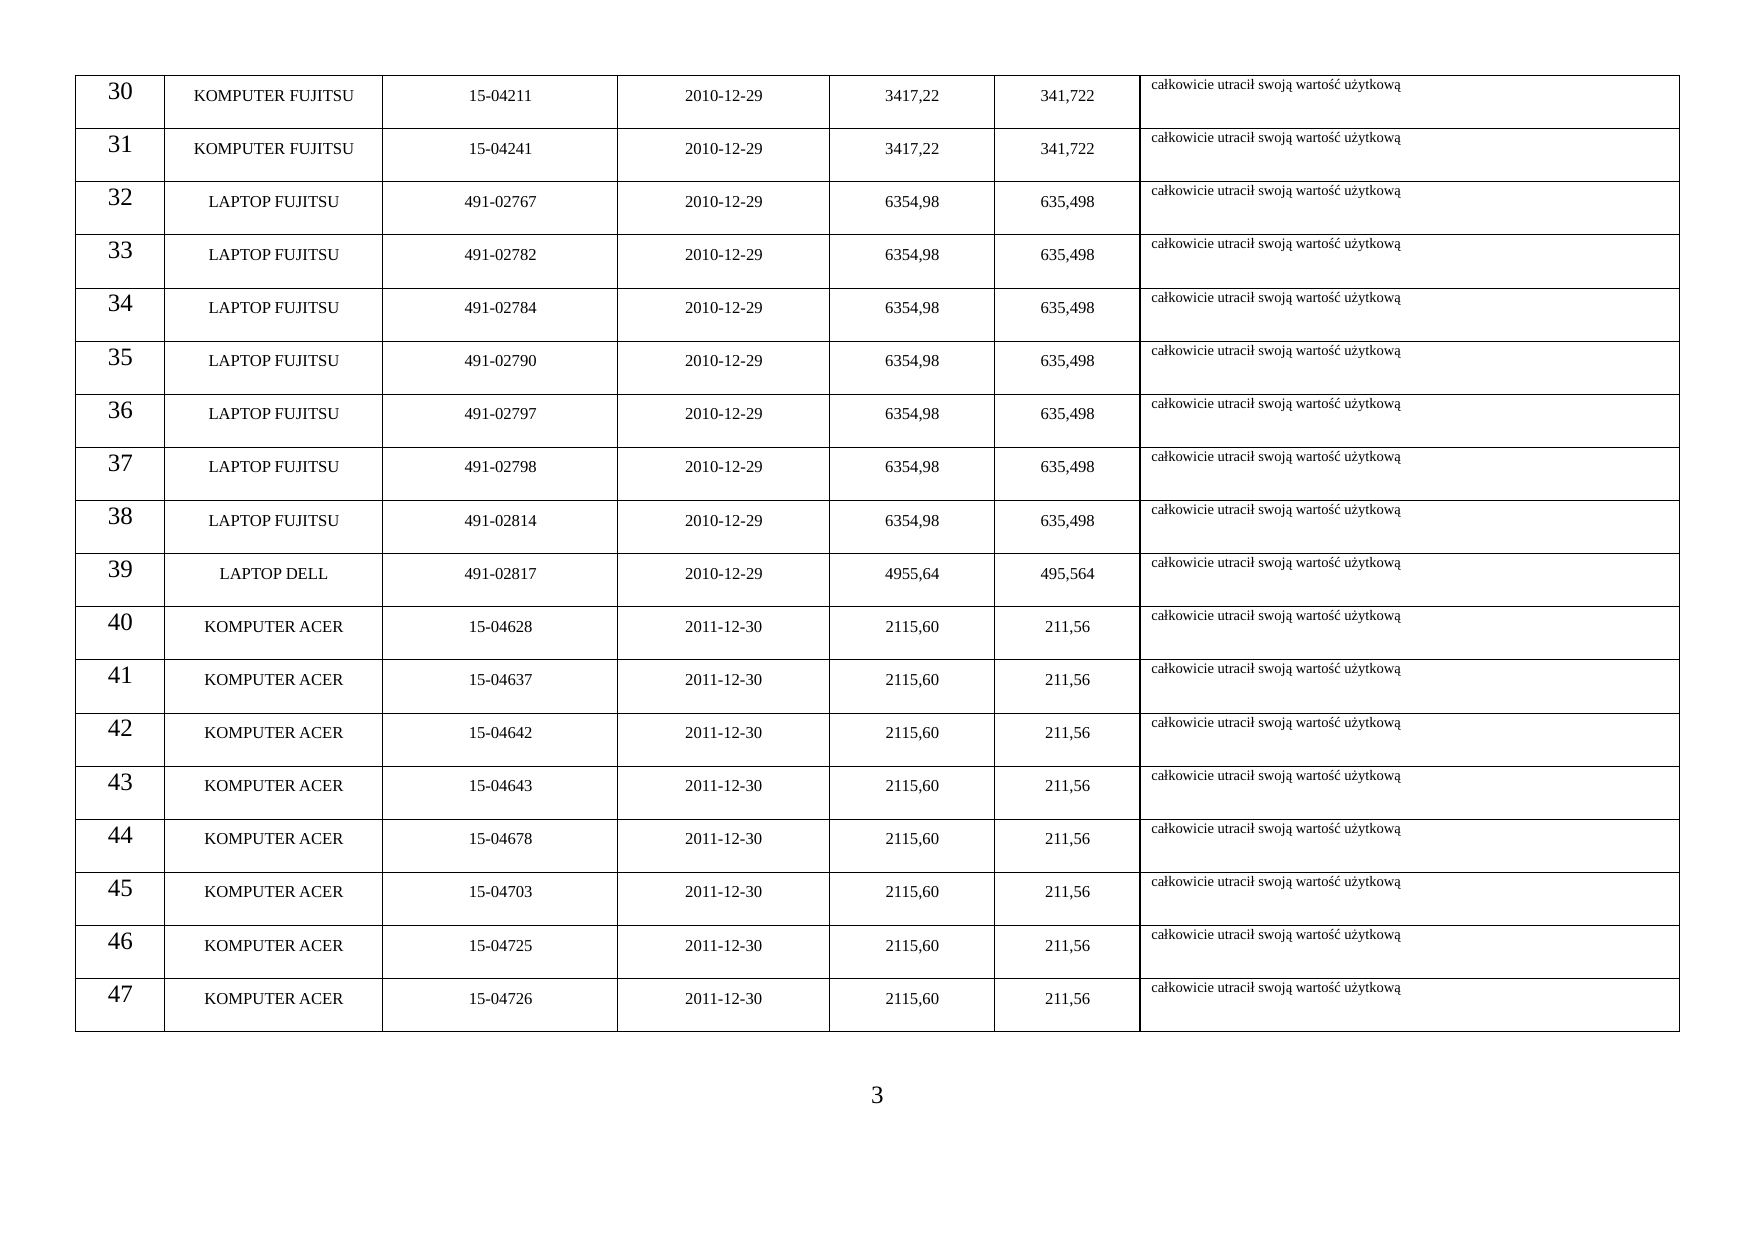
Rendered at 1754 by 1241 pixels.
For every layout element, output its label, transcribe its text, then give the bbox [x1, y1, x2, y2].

table_cell 3417,22 [830, 76, 994, 128]
table_cell 6354,98 [830, 395, 994, 447]
table_cell 31 [76, 129, 164, 181]
table_cell KOMPUTER ACER [165, 873, 382, 925]
table_cell 211,56 [995, 660, 1139, 712]
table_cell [1141, 926, 1679, 978]
table_cell 35 [76, 342, 164, 394]
table_cell 341,722 [995, 129, 1139, 181]
table_cell 635,498 [995, 448, 1139, 500]
table_cell 2115,60 [830, 926, 994, 978]
table_cell LAPTOP FUJITSU [165, 182, 382, 234]
table_cell całkowicie utracił swoją wartość użytkową [1141, 714, 1679, 766]
table_cell 15-04703 [383, 873, 617, 925]
table_cell 34 [76, 289, 164, 341]
table_cell całkowicie utracił swoją wartość użytkową [1141, 448, 1679, 500]
table_cell 30 [76, 76, 164, 128]
table_cell 2011-12-30 [618, 820, 829, 872]
table_cell 491-02790 [383, 342, 617, 394]
table_cell 2011-12-30 [618, 979, 829, 1031]
table_cell KOMPUTER ACER [165, 714, 382, 766]
table_cell 2115,60 [830, 714, 994, 766]
table_cell 15-04643 [383, 767, 617, 819]
table_cell 6354,98 [830, 342, 994, 394]
table_cell 2010-12-29 [618, 129, 829, 181]
table_cell 491-02798 [383, 448, 617, 500]
table_cell 2010-12-29 [618, 76, 829, 128]
table_cell 15-04725 [383, 926, 617, 978]
table_cell 2010-12-29 [618, 395, 829, 447]
table_cell 45 [76, 873, 164, 925]
table_cell 41 [76, 660, 164, 712]
table_cell 3417,22 [830, 129, 994, 181]
table_cell 2011-12-30 [618, 714, 829, 766]
table_cell KOMPUTER ACER [165, 767, 382, 819]
table_cell LAPTOP FUJITSU [165, 342, 382, 394]
table_cell 2010-12-29 [618, 448, 829, 500]
table_cell całkowicie utracił swoją wartość użytkową [1141, 342, 1679, 394]
table_cell KOMPUTER ACER [165, 660, 382, 712]
table_cell 2115,60 [830, 873, 994, 925]
table_cell 635,498 [995, 289, 1139, 341]
table_cell całkowicie utracił swoją wartość użytkową [1141, 607, 1679, 659]
table_cell 495,564 [995, 554, 1139, 606]
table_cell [1141, 129, 1679, 181]
table_cell 6354,98 [830, 235, 994, 287]
table_cell LAPTOP FUJITSU [165, 289, 382, 341]
table_cell 2010-12-29 [618, 235, 829, 287]
table_cell 2115,60 [830, 820, 994, 872]
table_cell 42 [76, 714, 164, 766]
table_cell KOMPUTER FUJITSU [165, 129, 382, 181]
table_cell KOMPUTER ACER [165, 820, 382, 872]
table_cell 491-02784 [383, 289, 617, 341]
table_cell 635,498 [995, 501, 1139, 553]
table_cell 211,56 [995, 767, 1139, 819]
table_cell 2010-12-29 [618, 182, 829, 234]
table_cell LAPTOP FUJITSU [165, 501, 382, 553]
table_cell 15-04678 [383, 820, 617, 872]
table_cell KOMPUTER ACER [165, 979, 382, 1031]
table_cell 33 [76, 235, 164, 287]
table_cell 635,498 [995, 342, 1139, 394]
table_cell 2011-12-30 [618, 767, 829, 819]
table_cell całkowicie utracił swoją wartość użytkową [1141, 820, 1679, 872]
table_cell 44 [76, 820, 164, 872]
table_cell 2011-12-30 [618, 926, 829, 978]
table_cell 491-02814 [383, 501, 617, 553]
table_cell 491-02782 [383, 235, 617, 287]
table_cell LAPTOP FUJITSU [165, 448, 382, 500]
table_cell 32 [76, 182, 164, 234]
table_cell 47 [76, 979, 164, 1031]
table_cell LAPTOP FUJITSU [165, 235, 382, 287]
table_cell 211,56 [995, 607, 1139, 659]
table_cell 4955,64 [830, 554, 994, 606]
table_cell KOMPUTER ACER [165, 607, 382, 659]
table_cell całkowicie utracił swoją wartość użytkową [1141, 182, 1679, 234]
table_cell całkowicie utracił swoją wartość użytkową [1141, 501, 1679, 553]
table_cell całkowicie utracił swoją wartość użytkową [1141, 395, 1679, 447]
table_cell 491-02817 [383, 554, 617, 606]
table_cell 211,56 [995, 820, 1139, 872]
table_cell całkowicie utracił swoją wartość użytkową [1141, 554, 1679, 606]
table_cell 37 [76, 448, 164, 500]
table_cell 635,498 [995, 235, 1139, 287]
table_cell KOMPUTER ACER [165, 926, 382, 978]
table_cell 491-02797 [383, 395, 617, 447]
table_cell 38 [76, 501, 164, 553]
table_cell 2115,60 [830, 767, 994, 819]
table_cell całkowicie utracił swoją wartość użytkową [1141, 660, 1679, 712]
table_cell 15-04642 [383, 714, 617, 766]
table_cell 2010-12-29 [618, 289, 829, 341]
table_cell 2115,60 [830, 660, 994, 712]
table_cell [1141, 979, 1679, 1031]
table_cell 6354,98 [830, 448, 994, 500]
table_cell 39 [76, 554, 164, 606]
table_cell 15-04726 [383, 979, 617, 1031]
table_cell 635,498 [995, 182, 1139, 234]
table_cell 211,56 [995, 979, 1139, 1031]
table_cell LAPTOP DELL [165, 554, 382, 606]
table_cell 43 [76, 767, 164, 819]
table_cell 2011-12-30 [618, 660, 829, 712]
table_cell 635,498 [995, 395, 1139, 447]
table_cell 211,56 [995, 926, 1139, 978]
table_cell 40 [76, 607, 164, 659]
table_cell 2011-12-30 [618, 607, 829, 659]
table_cell całkowicie utracił swoją wartość użytkową [1141, 235, 1679, 287]
table_cell całkowicie utracił swoją wartość użytkową [1141, 767, 1679, 819]
table_cell 2010-12-29 [618, 342, 829, 394]
table_cell 211,56 [995, 873, 1139, 925]
table_cell KOMPUTER FUJITSU [165, 76, 382, 128]
table_cell 15-04628 [383, 607, 617, 659]
table_cell 211,56 [995, 714, 1139, 766]
table_cell 15-04241 [383, 129, 617, 181]
table_cell całkowicie utracił swoją wartość użytkową [1141, 289, 1679, 341]
table_cell 6354,98 [830, 501, 994, 553]
table_cell 2011-12-30 [618, 873, 829, 925]
table_cell 15-04211 [383, 76, 617, 128]
table_cell całkowicie utracił swoją wartość użytkową [1141, 873, 1679, 925]
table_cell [1141, 76, 1679, 128]
table_cell 2010-12-29 [618, 554, 829, 606]
table_cell 36 [76, 395, 164, 447]
table_cell 15-04637 [383, 660, 617, 712]
table_cell 6354,98 [830, 182, 994, 234]
table_cell 341,722 [995, 76, 1139, 128]
table_cell 2010-12-29 [618, 501, 829, 553]
table_cell 2115,60 [830, 979, 994, 1031]
table_cell 6354,98 [830, 289, 994, 341]
table_cell 2115,60 [830, 607, 994, 659]
table_cell 46 [76, 926, 164, 978]
table_cell LAPTOP FUJITSU [165, 395, 382, 447]
table_cell 491-02767 [383, 182, 617, 234]
